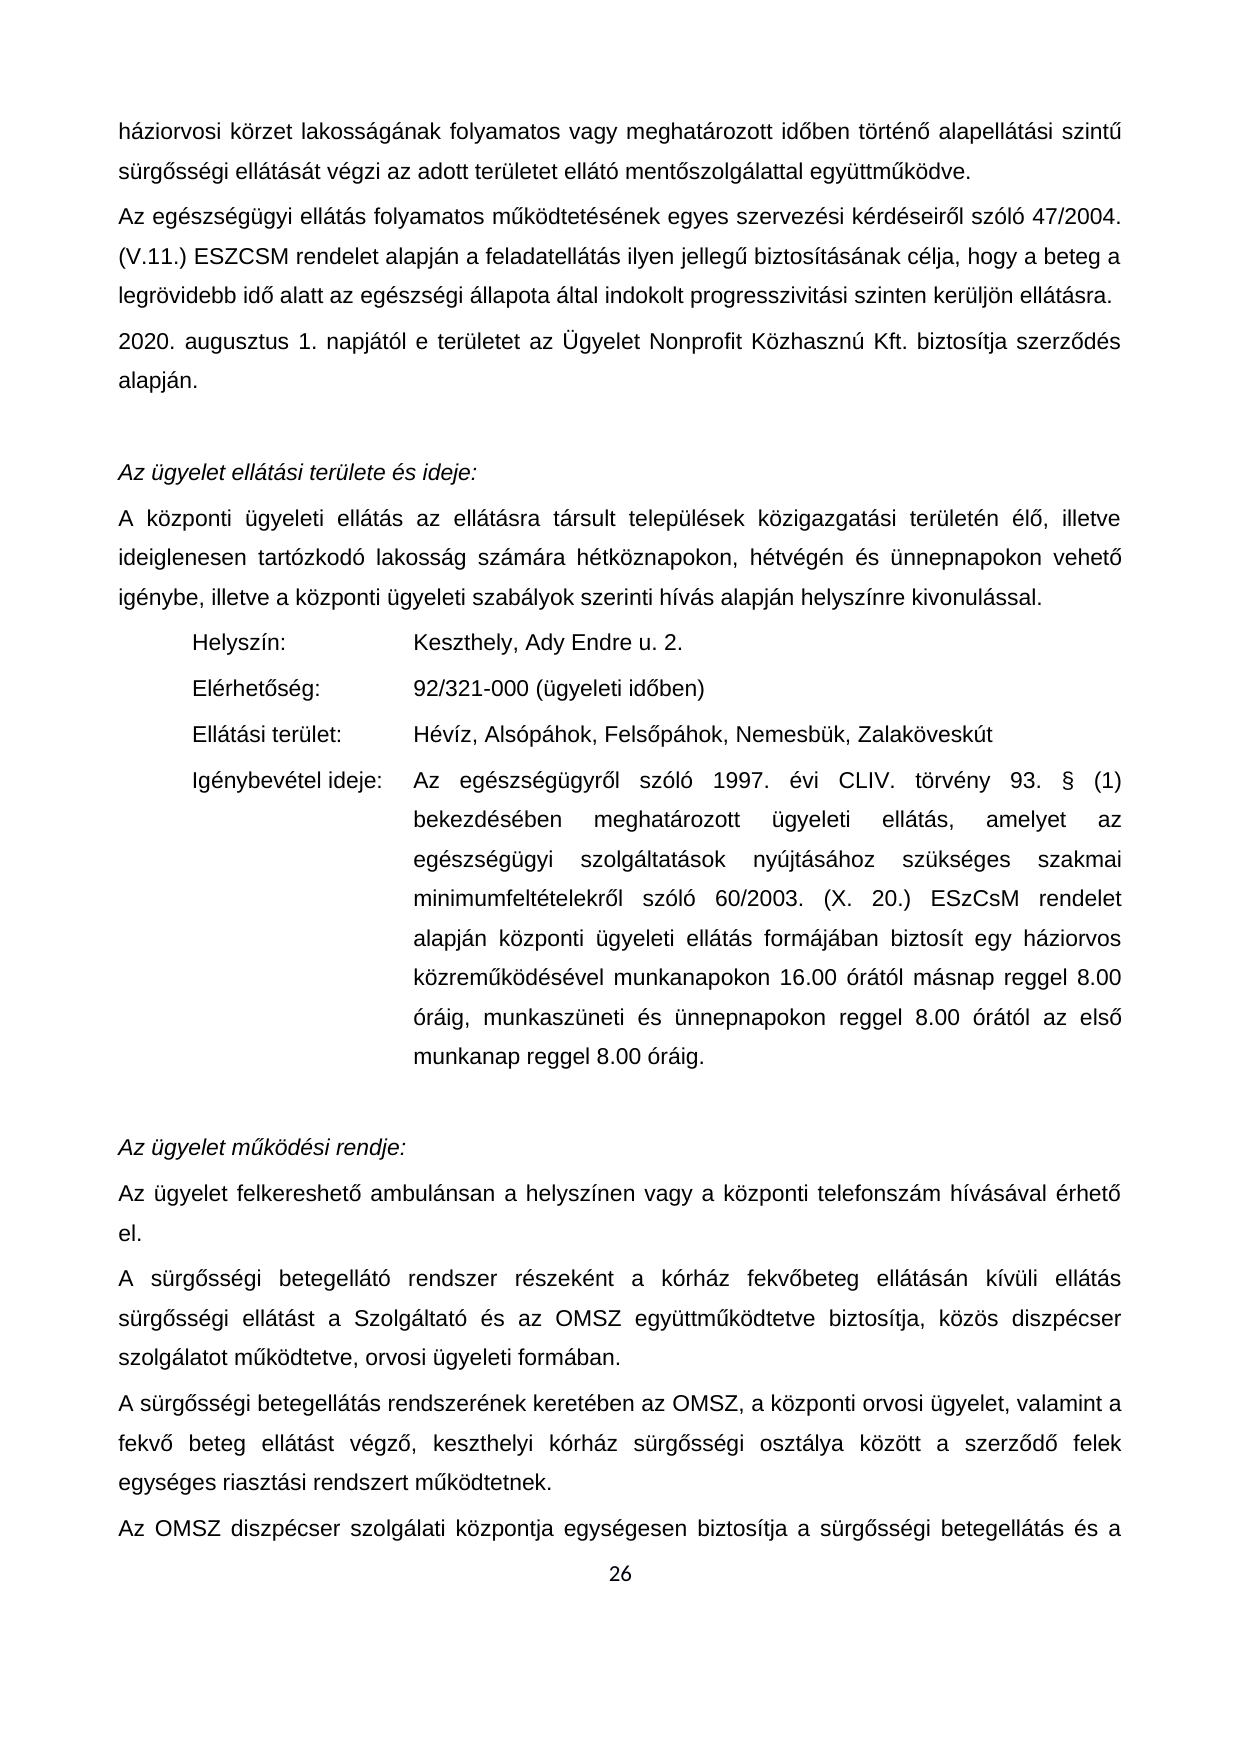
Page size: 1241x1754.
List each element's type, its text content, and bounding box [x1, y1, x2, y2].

text Elérhetőség: 92/321-000 (ügyeleti időben) [118, 675, 1122, 701]
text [118, 1515, 1122, 1541]
text 2020. augusztus 1. napjától e területet az Ügyelet Nonprofit Közhasznú Kft. biztosítja szerződés alapján. [118, 328, 1122, 394]
text A sürgősségi betegellátó rendszer részeként a kórház fekvőbeteg ellátásán kívüli ellátás sürgősségi ellátást a Szolgáltató és az OMSZ együttműködtetve biztosítja, közös diszpécser szolgálatot működtetve, orvosi ügyeleti formában. [118, 1265, 1122, 1371]
text Az ügyelet ellátási területe és ideje: [118, 459, 1122, 485]
text Igénybevétel ideje: Az egészségügyről szóló 1997. évi CLIV. törvény 93. § (1) bekezdésében meghatározott ügyeleti ellátás, amelyet az egészségügyi szolgáltatások nyújtásához szükséges szakmai minimumfeltételekről szóló 60/2003. (X. 20.) ESzCsM rendelet alapján központi ügyeleti ellátás formájában biztosít egy háziorvos közreműködésével munkanapokon 16.00 órától másnap reggel 8.00 óráig, munkaszüneti és ünnepnapokon reggel 8.00 órától az első munkanap reggel 8.00 óráig. [192, 767, 1122, 1069]
text A központi ügyeleti ellátás az ellátásra társult települések közigazgatási területén élő, illetve ideiglenesen tartózkodó lakosság számára hétköznapokon, hétvégén és ünnepnapokon vehető igénybe, illetve a központi ügyeleti szabályok szerinti hívás alapján helyszínre kivonulással. [118, 505, 1122, 610]
text Ellátási terület: Hévíz, Alsópáhok, Felsőpáhok, Nemesbük, Zalaköveskút [118, 721, 1122, 747]
text Az egészségügyi ellátás folyamatos működtetésének egyes szervezési kérdéseiről szóló 47/2004. (V.11.) ESZCSM rendelet alapján a feladatellátás ilyen jellegű biztosításának célja, hogy a beteg a legrövidebb idő alatt az egészségi állapota által indokolt progresszivitási szinten kerüljön ellátásra. [118, 203, 1122, 309]
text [118, 118, 1122, 184]
text A sürgősségi betegellátás rendszerének keretében az OMSZ, a központi orvosi ügyelet, valamint a fekvő beteg ellátást végző, keszthelyi kórház sürgősségi osztálya között a szerződő felek egységes riasztási rendszert működtetnek. [118, 1390, 1122, 1495]
text Az ügyelet működési rendje: [118, 1134, 1122, 1161]
text Az ügyelet felkereshető ambulánsan a helyszínen vagy a központi telefonszám hívásával érhető el. [118, 1180, 1122, 1246]
text Helyszín: Keszthely, Ady Endre u. 2. [118, 629, 1122, 656]
